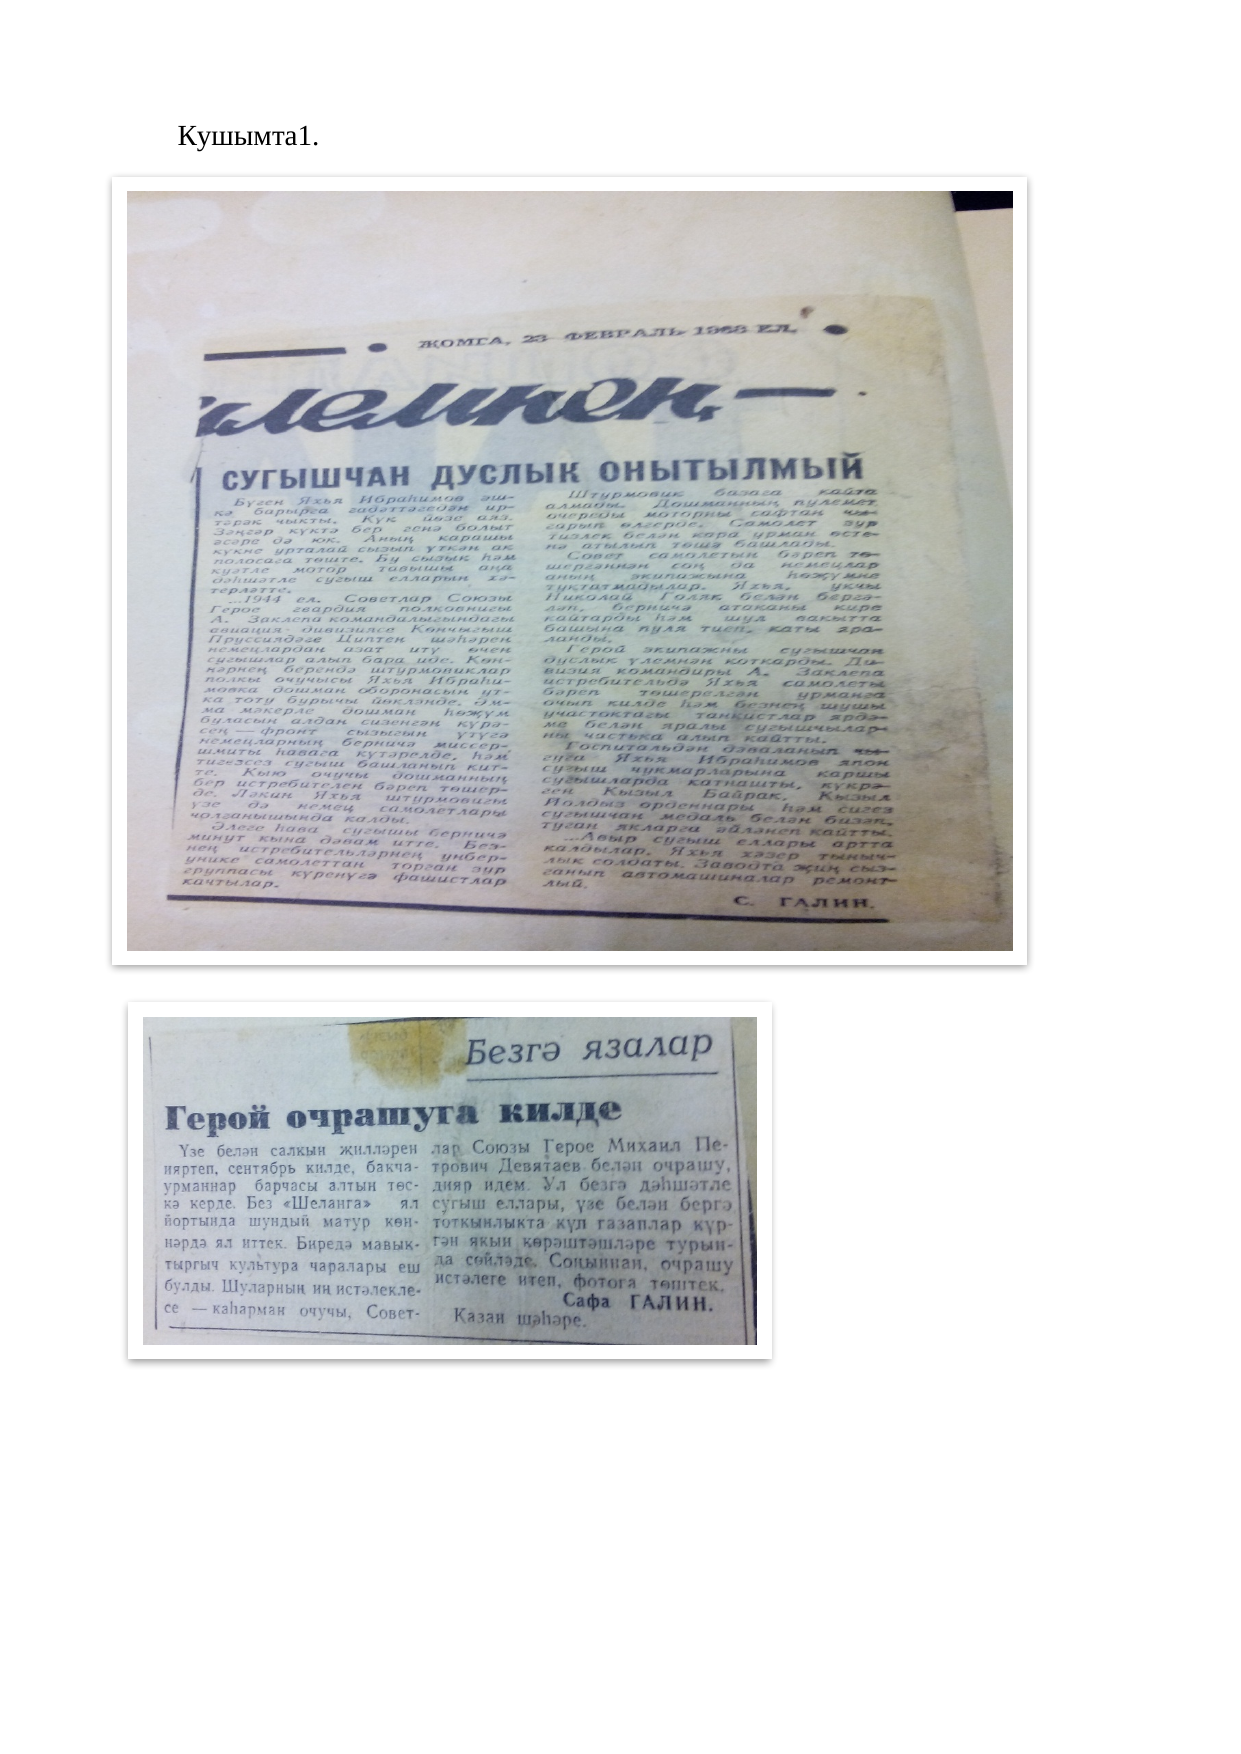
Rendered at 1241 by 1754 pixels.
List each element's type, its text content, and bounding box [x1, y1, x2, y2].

text Кушымта1. [177, 118, 1152, 152]
picture [127, 191, 1013, 951]
picture [143, 1017, 757, 1345]
